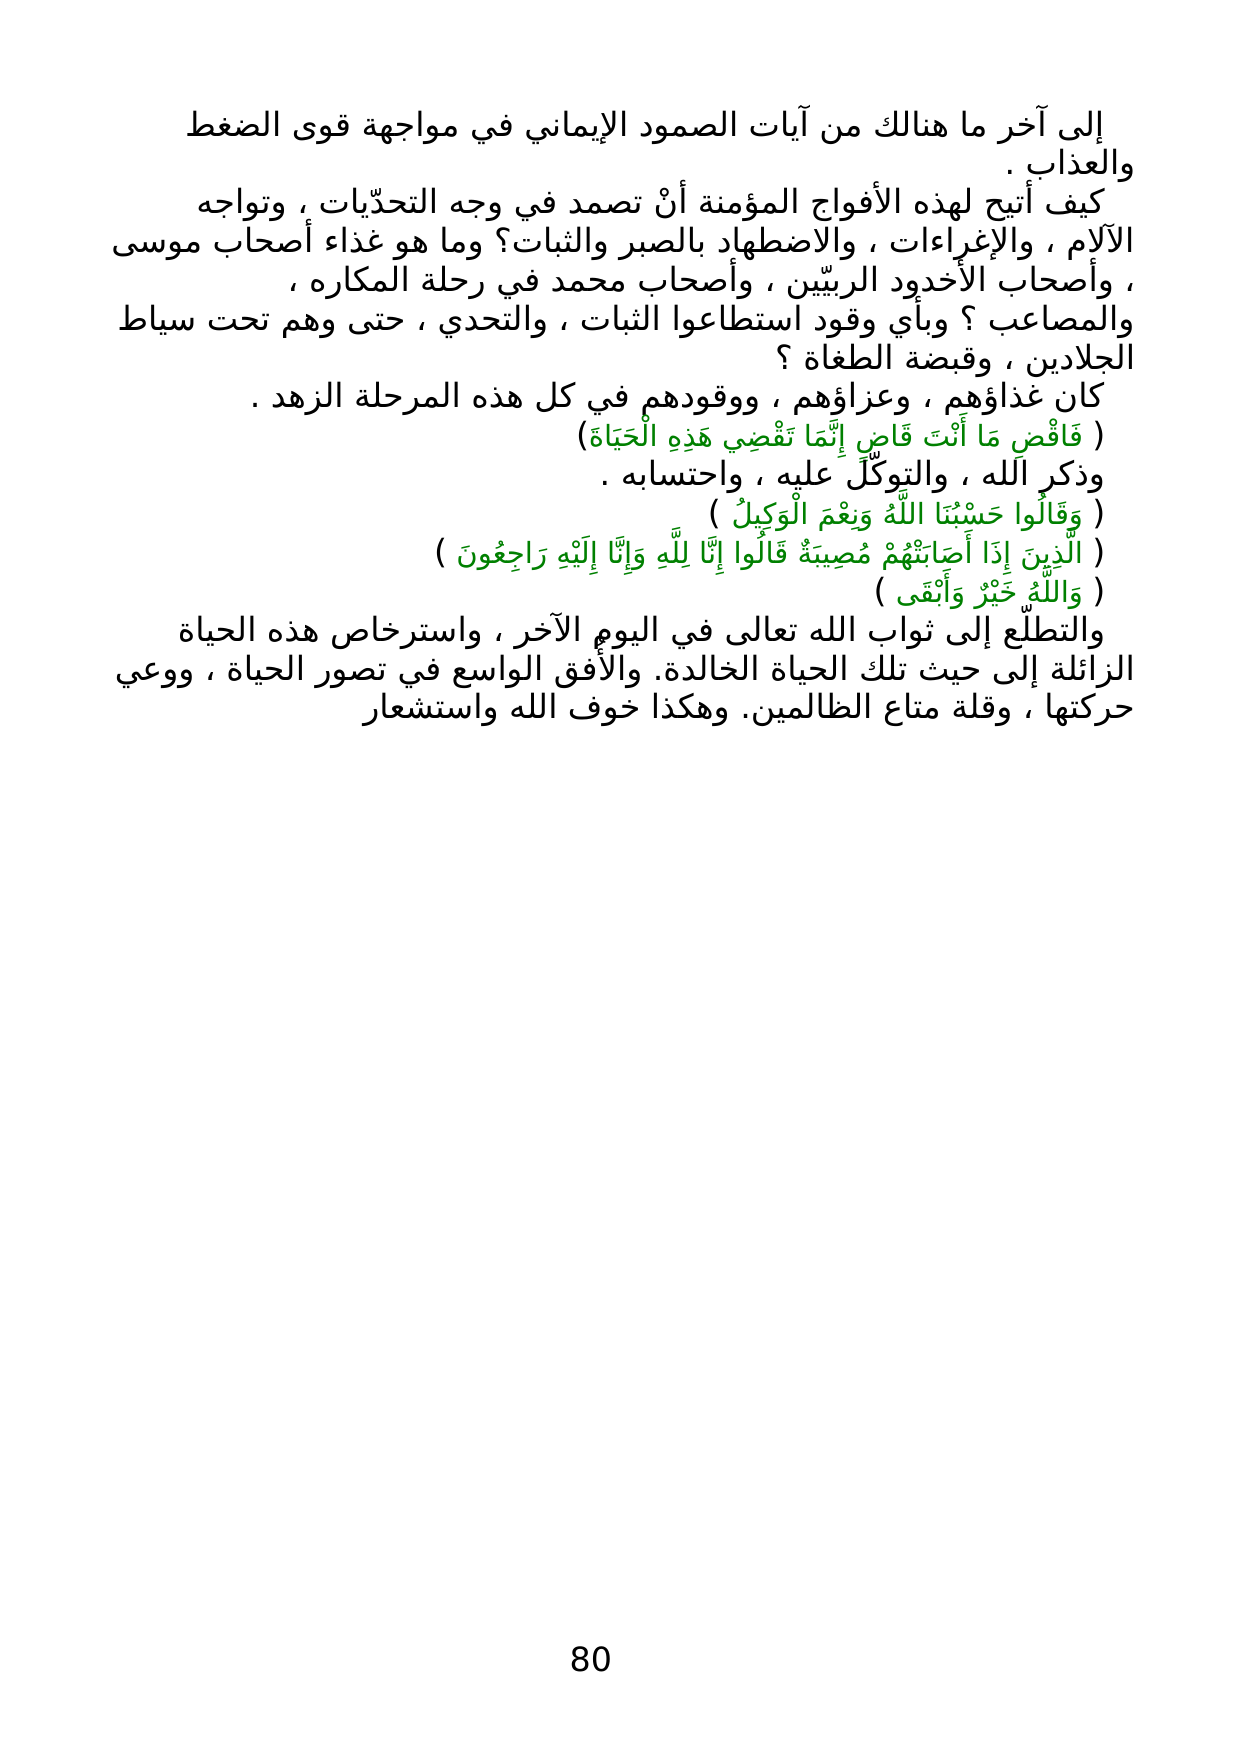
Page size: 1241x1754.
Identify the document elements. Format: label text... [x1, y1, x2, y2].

text والتطلّع إلى ثواب الله تعالى في اليوم الآخر ، واسترخاص هذه الحياة الزائلة إلى حيث تلك الحياة الخالدة. والأُفق الواسع في تصور الحياة ، ووعي حركتها ، وقلة متاع الظالمين. وهكذا خوف الله واستشعار [105, 610, 1135, 727]
text كان غذاؤهم ، وعزاؤهم ، ووقودهم في كل هذه المرحلة الزهد . [105, 377, 1135, 416]
text كيف أتيح لهذه الأفواج المؤمنة أنْ تصمد في وجه التحدّيات ، وتواجه الآلام ، والإغراءات ، والاضطهاد بالصبر والثبات؟ وما هو غذاء أصحاب موسى ، وأصحاب الأخدود الربيّين ، وأصحاب محمد في رحلة المكاره ، والمصاعب ؟ وبأي وقود استطاعوا الثبات ، والتحدي ، حتى وهم تحت سياط الجلادين ، وقبضة الطغاة ؟ [105, 183, 1135, 377]
text إلى آخر ما هنالك من آيات الصمود الإيماني في مواجهة قوى الضغط والعذاب . [105, 105, 1135, 183]
text ( الَّذِينَ إِذَا أَصَابَتْهُمْ مُصِيبَةٌ قَالُوا إِنَّا لِلَّهِ وَإِنَّا إِلَيْهِ رَاجِعُونَ ) [105, 532, 1135, 571]
text ( وَاللَّهُ خَيْرٌ وَأَبْقَى ) [105, 571, 1135, 610]
text ( فَاقْضِ مَا أَنْتَ قَاضٍ إِنَّمَا تَقْضِي هَذِهِ الْحَيَاةَ) [105, 416, 1135, 455]
text ( وَقَالُوا حَسْبُنَا اللَّهُ وَنِعْمَ الْوَكِيلُ ) [105, 493, 1135, 532]
text وذكر الله ، والتوكّل عليه ، واحتسابه . [105, 455, 1135, 493]
